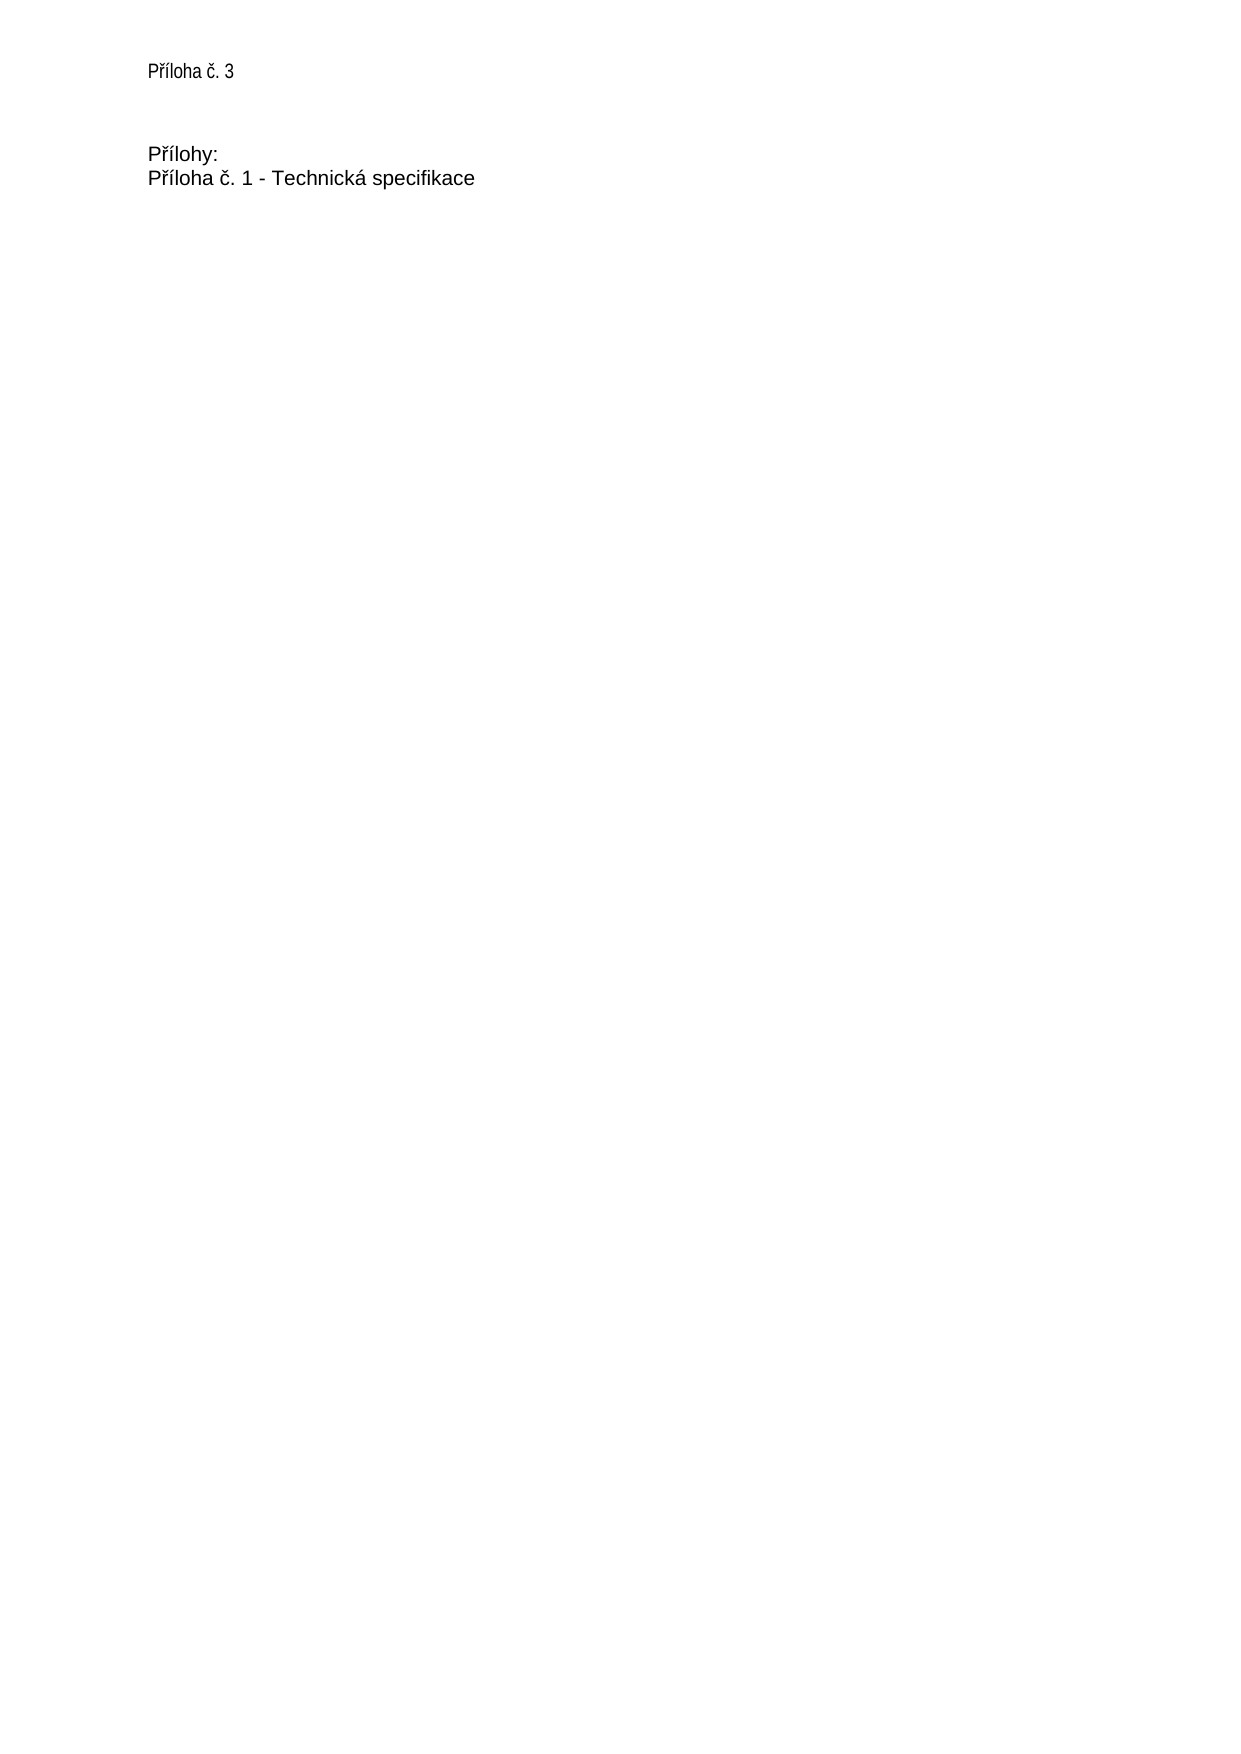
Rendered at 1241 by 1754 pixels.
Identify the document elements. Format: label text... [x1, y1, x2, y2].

text Příloha č. 1 - Technická specifikace [148, 166, 1123, 190]
text Přílohy: [148, 142, 1123, 166]
